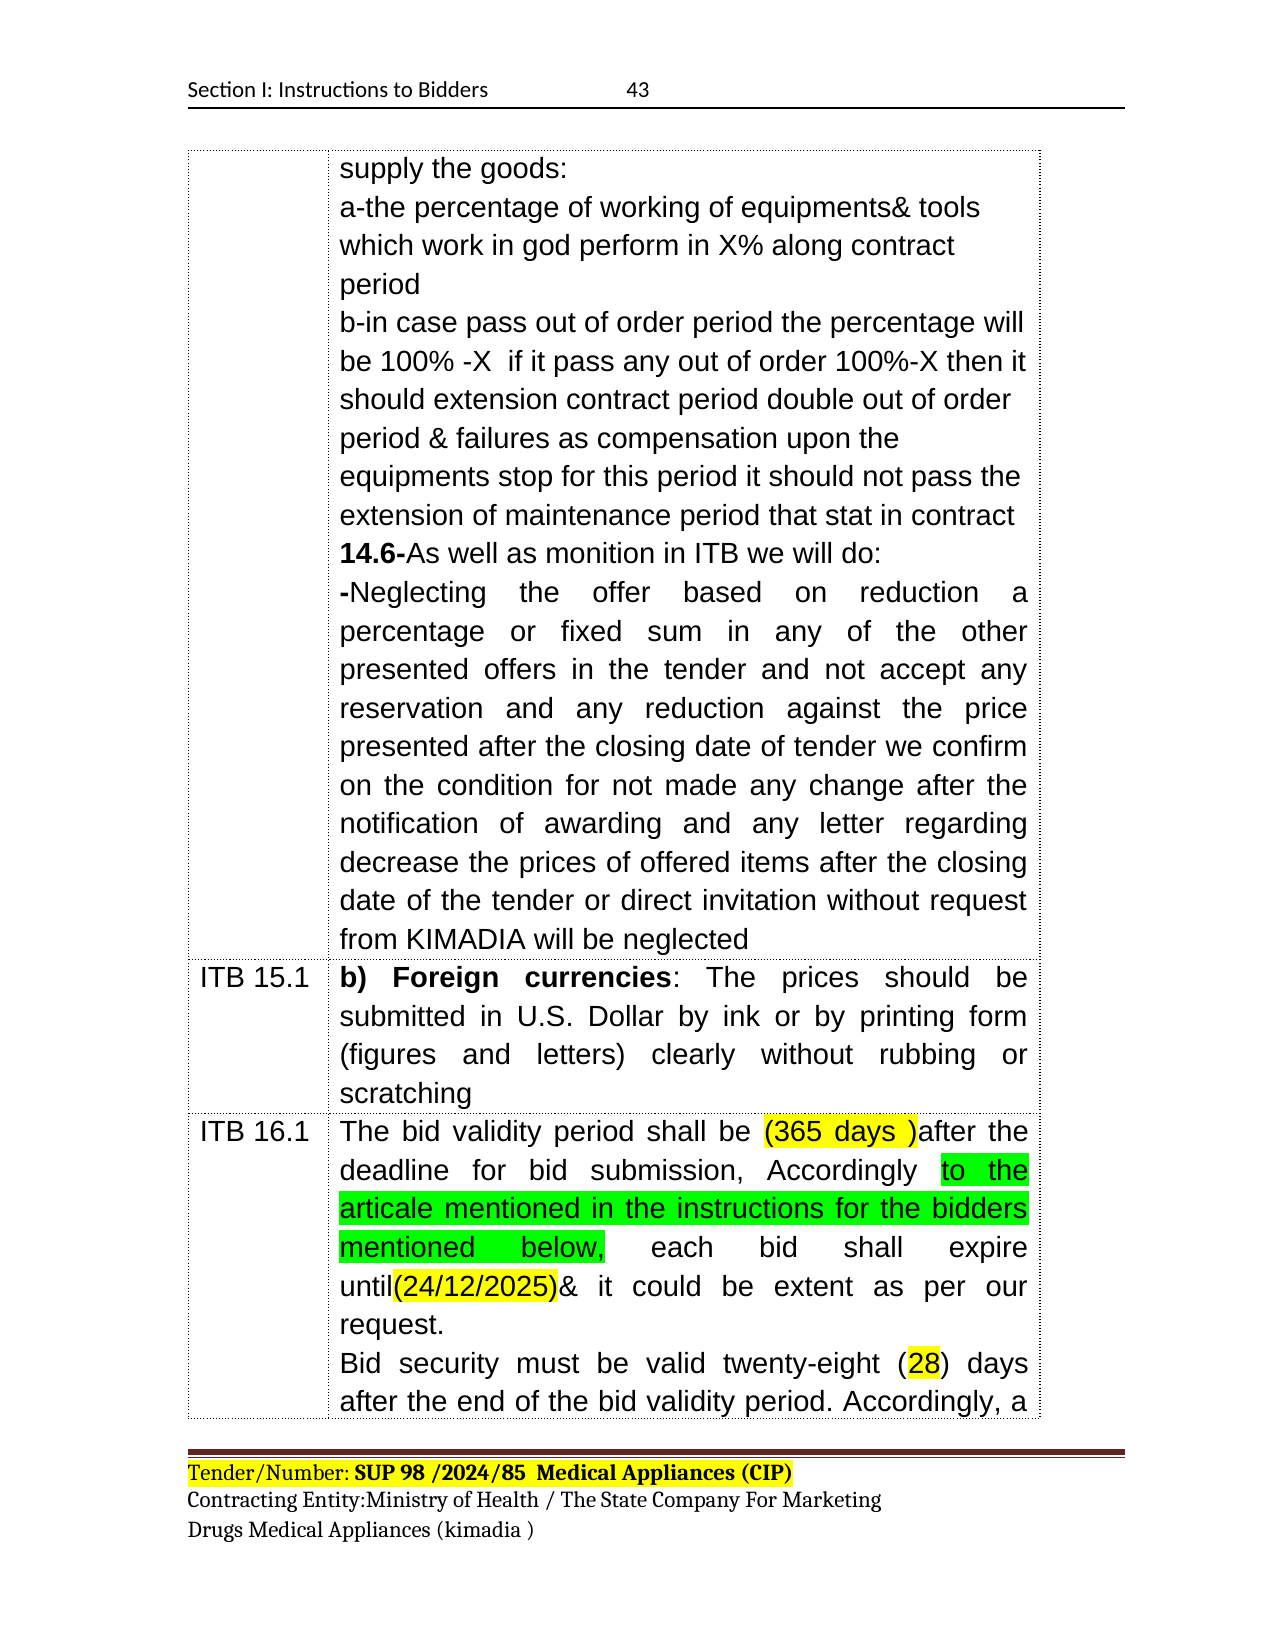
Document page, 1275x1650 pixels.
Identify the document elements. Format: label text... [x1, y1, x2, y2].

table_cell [328, 1113, 1040, 1418]
table_cell ITB 16.1 [188, 1113, 328, 1418]
table_cell b) Foreign currencies: The prices should be submitted in U.S. Dollar by ink or by printing form (figures and letters) clearly without rubbing or scratching [328, 959, 1040, 1113]
table_cell ITB 15.1 [188, 959, 328, 1113]
table_cell 14 [188, 150, 328, 959]
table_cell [328, 150, 1040, 959]
